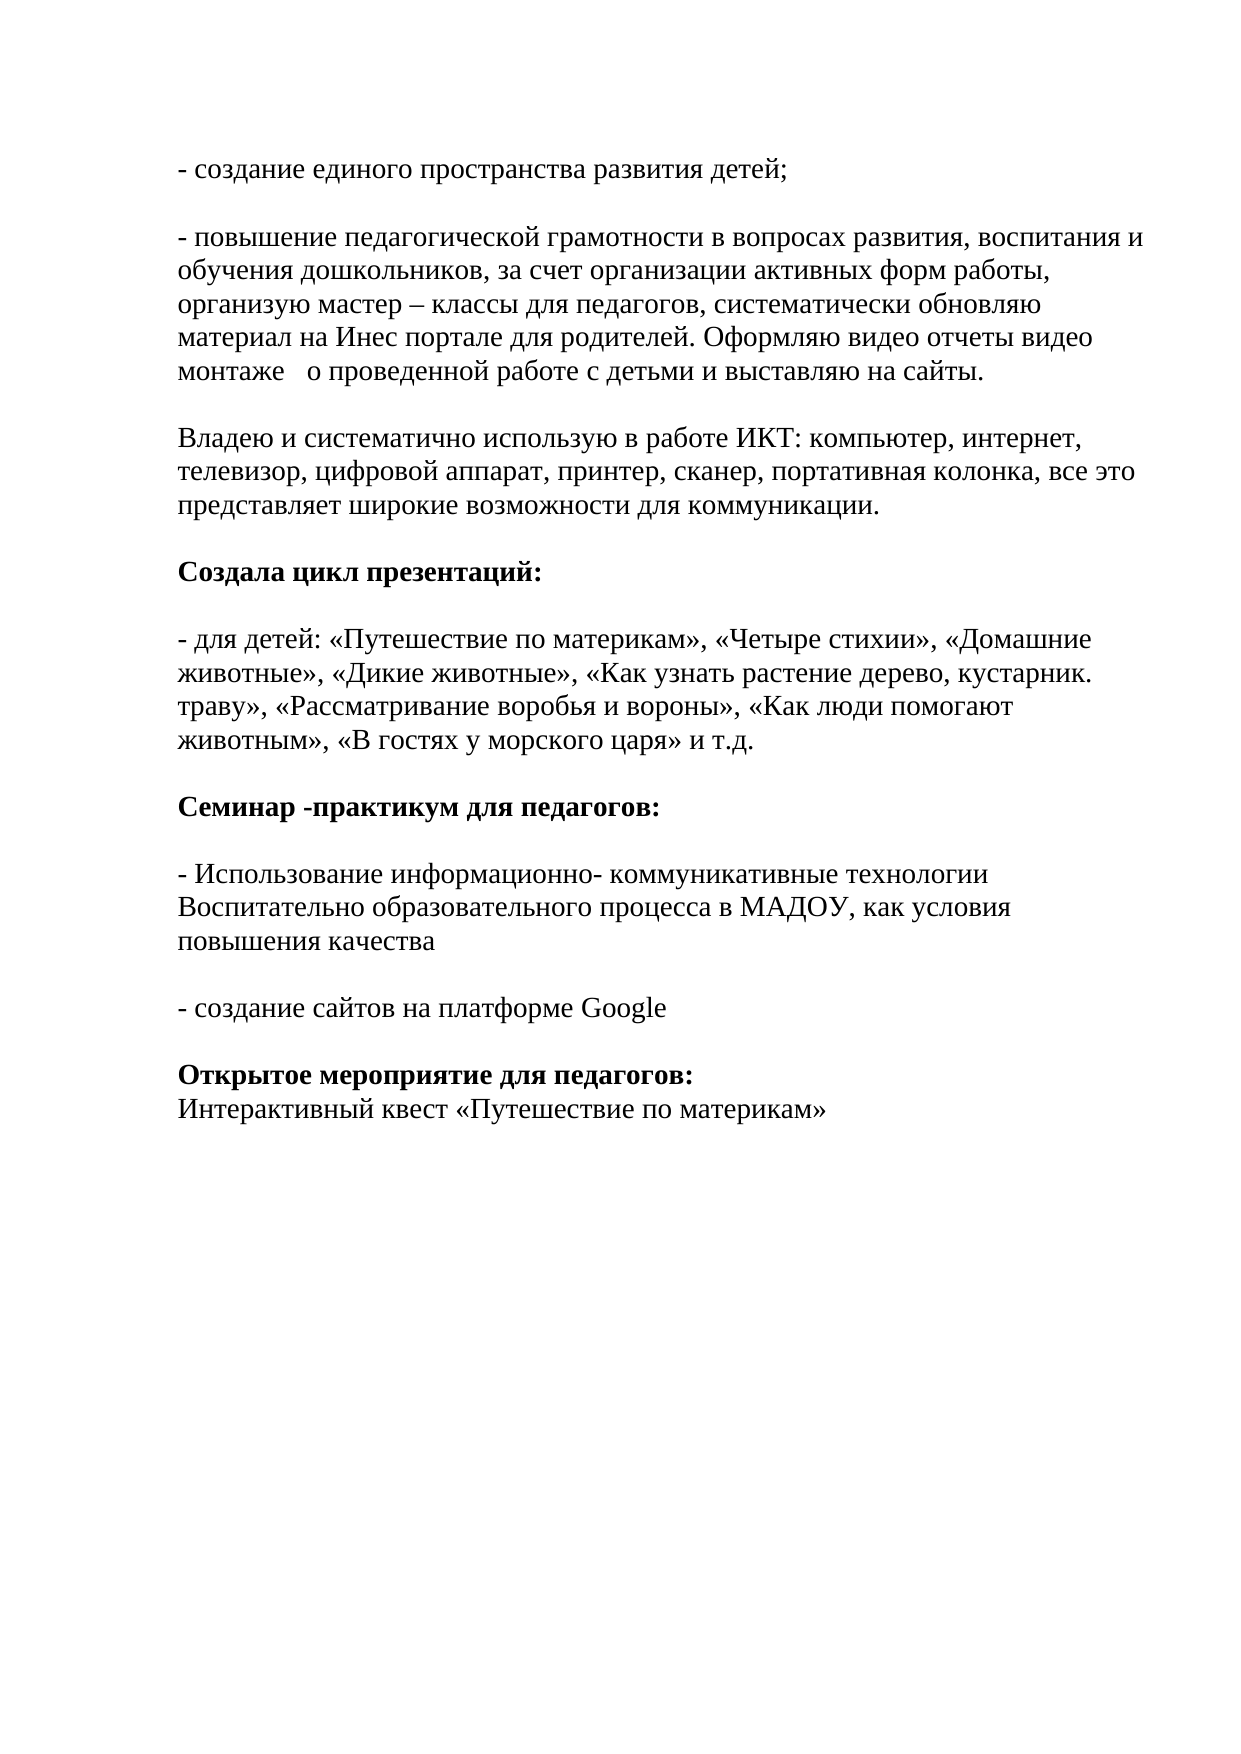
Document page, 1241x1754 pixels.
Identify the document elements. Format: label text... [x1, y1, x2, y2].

text - создание единого пространства развития детей; [177, 152, 1152, 185]
text - повышение педагогической грамотности в вопросах развития, воспитания и обучения дошкольников, за счет организации активных форм работы, организую мастер – классы для педагогов, систематически обновляю материал на Инес портале для родителей. Оформляю видео отчеты видео монтаже о проведенной работе с детьми и выставляю на сайты. [177, 219, 1152, 386]
text Открытое мероприятие для педагогов: [177, 1057, 1152, 1091]
text Создала цикл презентаций: [177, 554, 1152, 588]
text Семинар -практикум для педагогов: [177, 789, 1152, 822]
text Интерактивный квест «Путешествие по материкам» [177, 1091, 1152, 1124]
text Владею и систематично использую в работе ИКТ: компьютер, интернет, телевизор, цифровой аппарат, принтер, сканер, портативная колонка, все это представляет широкие возможности для коммуникации. [177, 420, 1152, 521]
text - Использование информационно- коммуникативные технологии Воспитательно образовательного процесса в МАДОУ, как условия повышения качества [177, 856, 1152, 957]
text - создание сайтов на платформе Google [177, 990, 1152, 1024]
text - для детей: «Путешествие по материкам», «Четыре стихии», «Домашние животные», «Дикие животные», «Как узнать растение дерево, кустарник. траву», «Рассматривание воробья и вороны», «Как люди помогают животным», «В гостях у морского царя» и т.д. [177, 621, 1152, 755]
